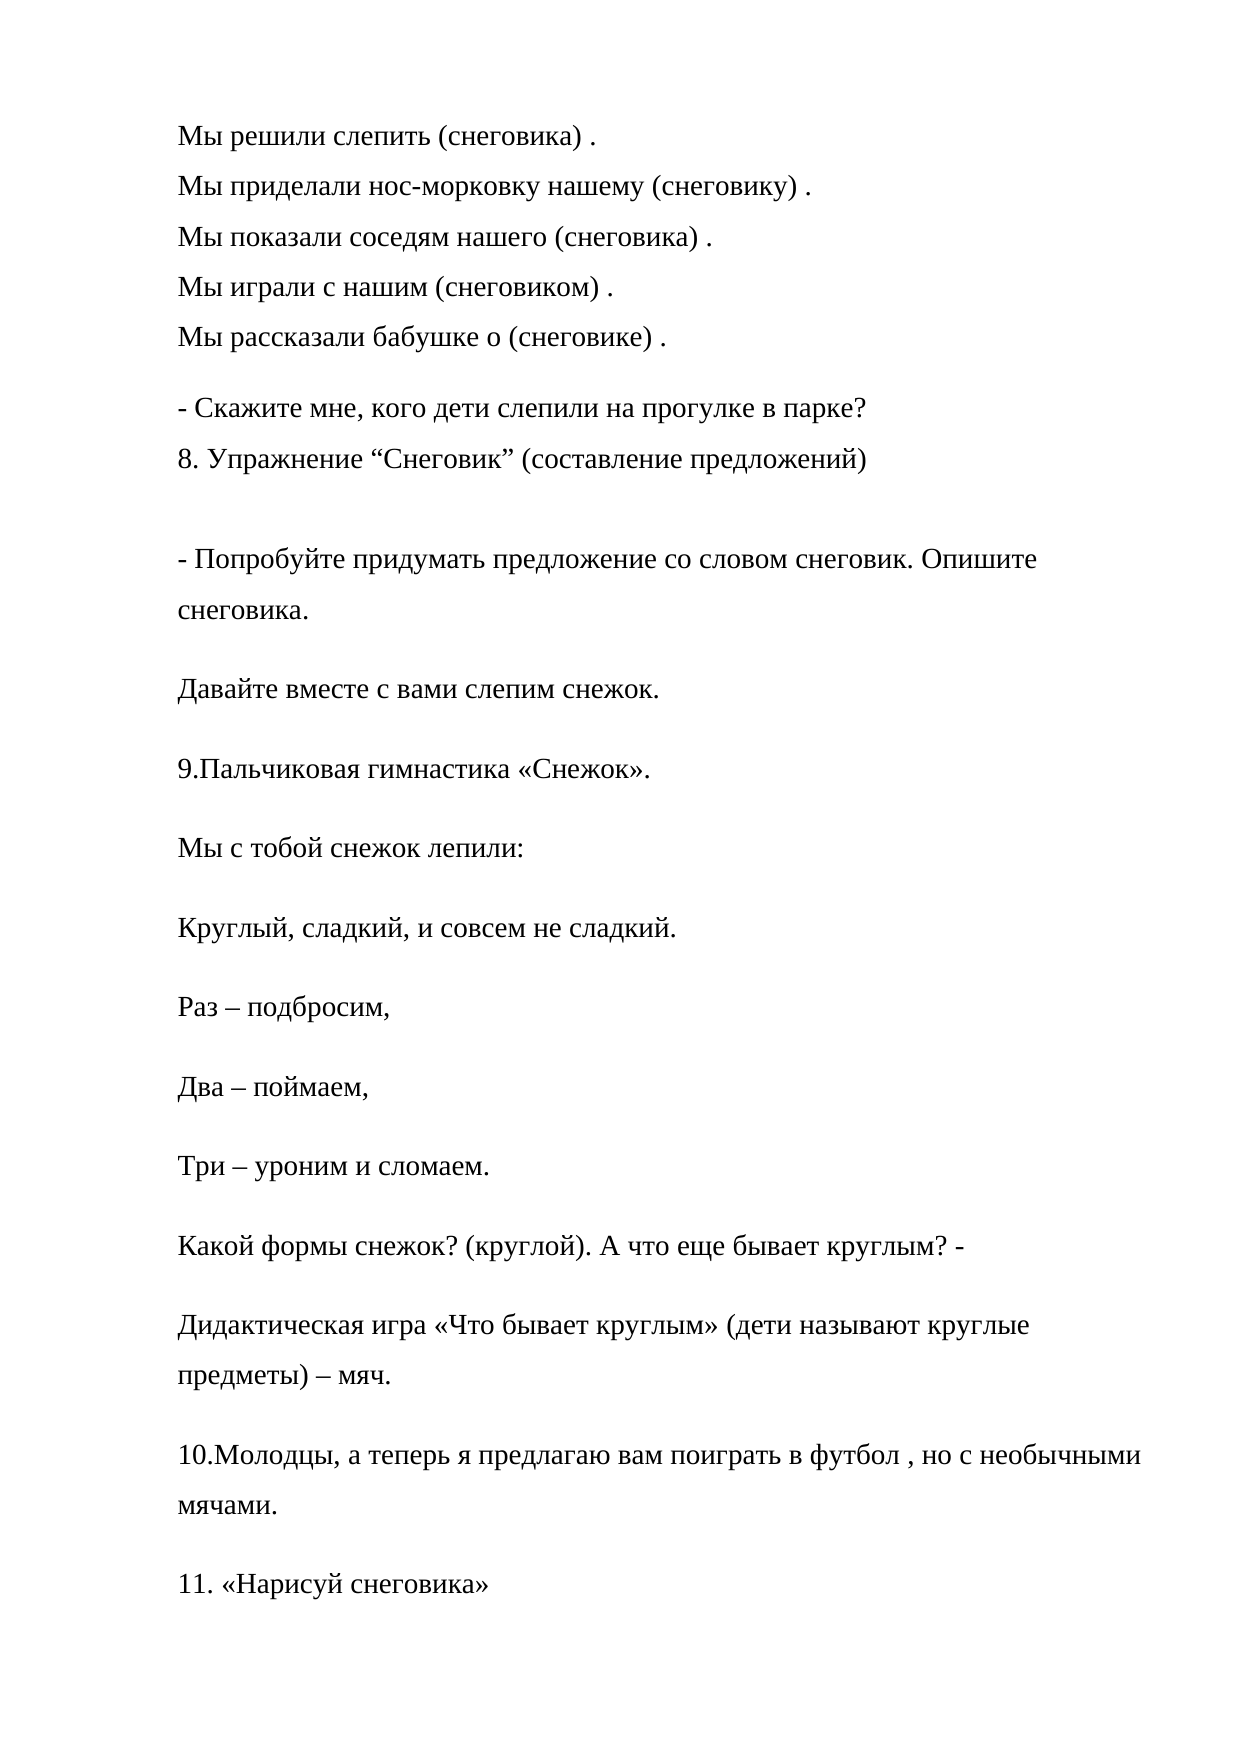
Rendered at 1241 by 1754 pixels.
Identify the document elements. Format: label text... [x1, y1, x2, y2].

text 9.Пальчиковая гимнастика «Снежок». [177, 751, 1152, 784]
text Два – поймаем, [177, 1069, 1152, 1102]
text Дидактическая игра «Что бывает круглым» (дети называют круглые предметы) – мяч. [177, 1307, 1152, 1391]
text - Скажите мне, кого дети слепили на прогулке в парке? 8. Упражнение “Снеговик” (составление предложений) - Попробуйте придумать предложение со словом снеговик. Опишите снеговика. [177, 391, 1152, 625]
text Мы с тобой снежок лепили: [177, 830, 1152, 864]
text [177, 118, 1152, 353]
text Давайте вместе с вами слепим снежок. [177, 671, 1152, 705]
text Круглый, сладкий, и совсем не сладкий. [177, 910, 1152, 943]
text Три – уроним и сломаем. [177, 1148, 1152, 1182]
text Какой формы снежок? (круглой). А что еще бывает круглым? - [177, 1228, 1152, 1261]
text 11. «Нарисуй снеговика» [177, 1567, 1152, 1600]
text 10.Молодцы, а теперь я предлагаю вам поиграть в футбол , но с необычными мячами. [177, 1437, 1152, 1521]
text Раз – подбросим, [177, 989, 1152, 1023]
